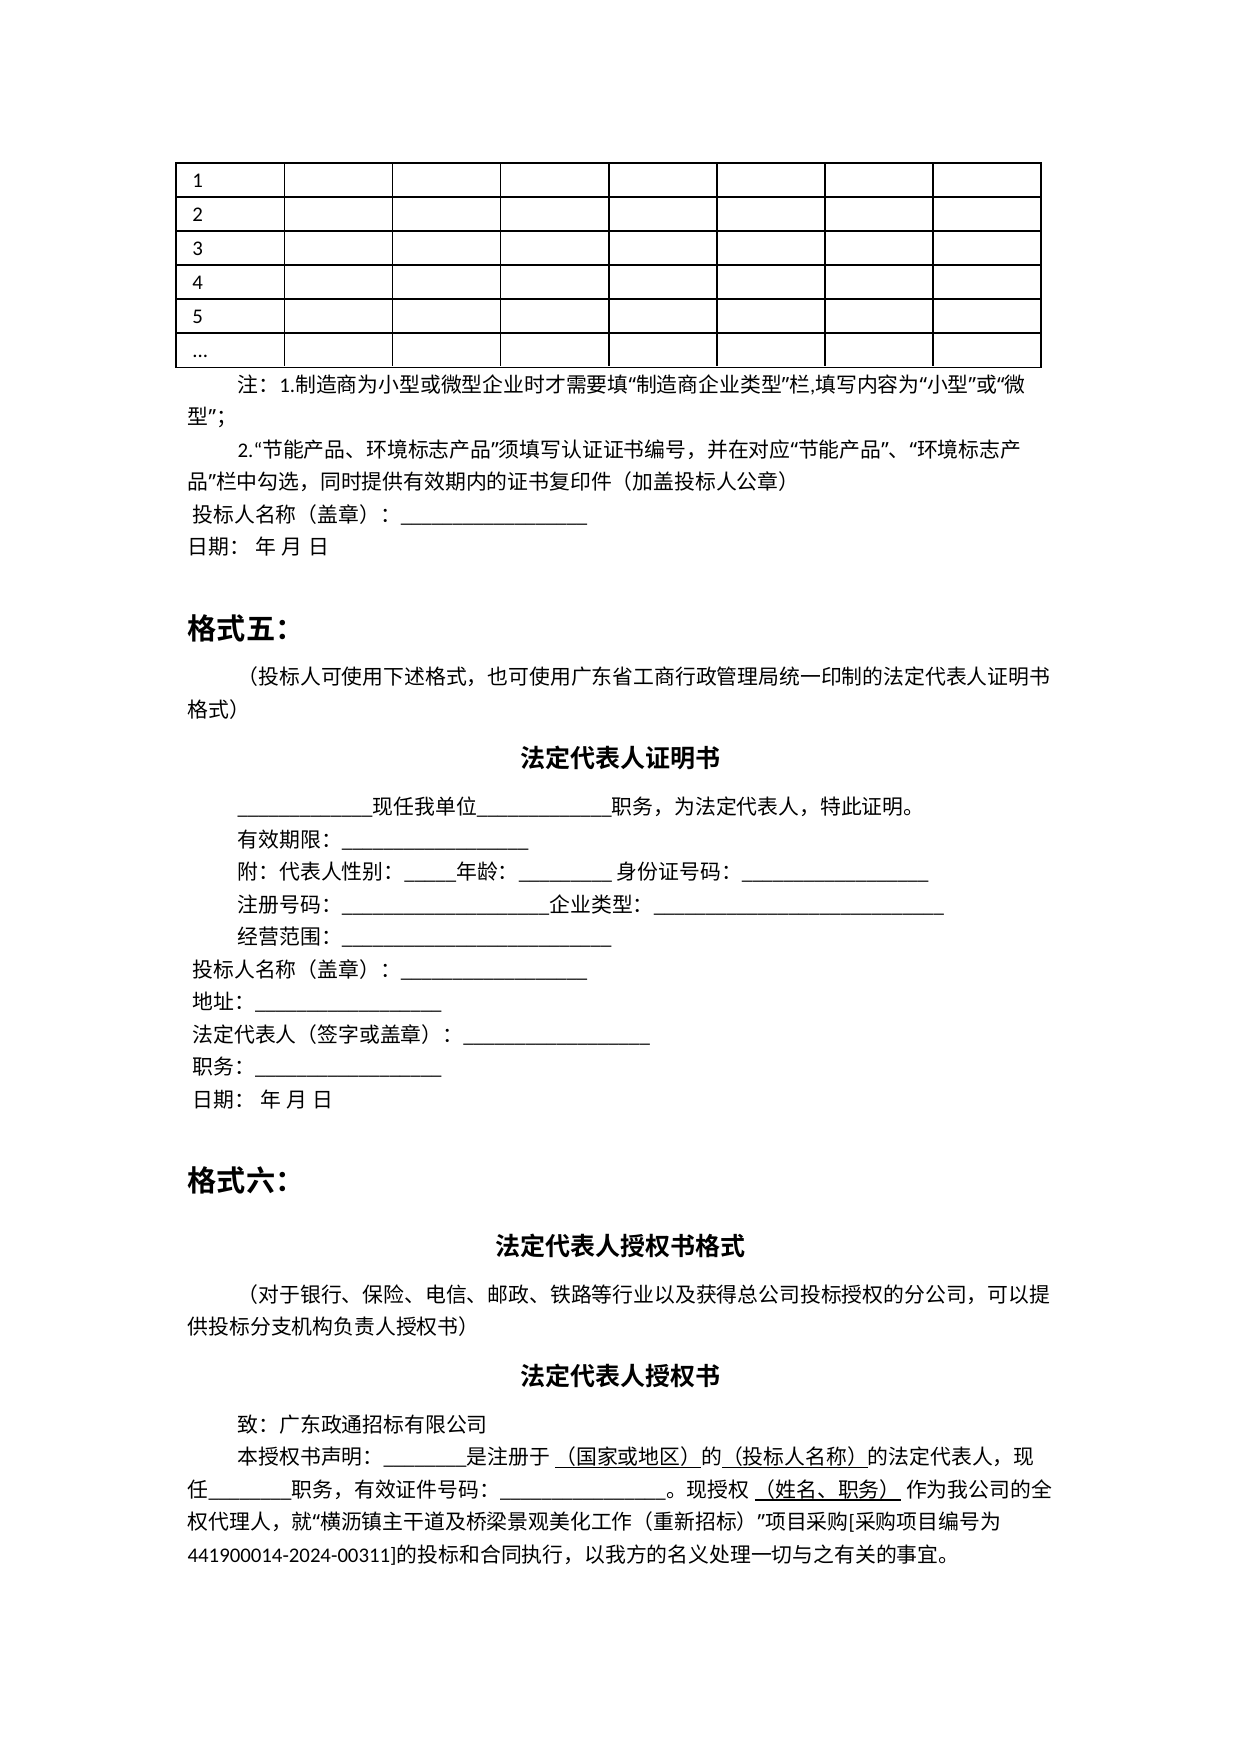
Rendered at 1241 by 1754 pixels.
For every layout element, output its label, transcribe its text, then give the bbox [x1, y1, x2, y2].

text （对于银行、保险、电信、邮政、铁路等行业以及获得总公司投标授权的分公司，可以提供投标分支机构负责人授权书） [187, 1278, 1053, 1343]
text _____________现任我单位_____________职务，为法定代表人，特此证明。 [187, 790, 1053, 823]
table_cell 3 [177, 232, 284, 264]
table_cell 1 [177, 164, 284, 196]
table_cell [501, 300, 608, 332]
table_cell 5 [177, 300, 284, 332]
text 格式五： [187, 595, 1053, 660]
table_cell 4 [177, 266, 284, 298]
table_cell [393, 164, 500, 196]
table_cell [610, 334, 716, 366]
text 2.“节能产品、环境标志产品”须填写认证证书编号，并在对应“节能产品”、“环境标志产品”栏中勾选，同时提供有效期内的证书复印件（加盖投标人公章） [187, 433, 1053, 498]
text 附：代表人性别：_____年龄：_________ 身份证号码：__________________ [187, 855, 1053, 888]
text 注册号码：____________________企业类型：____________________________ [187, 888, 1053, 920]
table_cell [934, 232, 1040, 264]
table_cell [393, 198, 500, 230]
table_cell [285, 300, 392, 332]
text 经营范围：__________________________ [187, 920, 1053, 953]
table_cell [285, 198, 392, 230]
text 法定代表人（签字或盖章）：__________________ [187, 1018, 1053, 1050]
text 致：广东政通招标有限公司 [187, 1408, 1053, 1440]
table_cell [718, 198, 824, 230]
table_cell [718, 232, 824, 264]
text 格式六： [187, 1148, 1053, 1213]
table_cell [826, 232, 932, 264]
table_cell [934, 164, 1040, 196]
table_cell [501, 198, 608, 230]
table_cell [610, 198, 716, 230]
table_cell [501, 266, 608, 298]
table_cell [610, 164, 716, 196]
table_cell [826, 198, 932, 230]
table_cell [393, 300, 500, 332]
text 有效期限：__________________ [187, 823, 1053, 855]
table_cell [285, 334, 392, 366]
text 投标人名称（盖章）：__________________ [187, 953, 1053, 985]
table_cell [718, 300, 824, 332]
table_cell [393, 334, 500, 366]
table_cell [826, 334, 932, 366]
table_cell [285, 164, 392, 196]
table_cell [610, 266, 716, 298]
text 投标人名称（盖章）：__________________ [187, 498, 1053, 530]
table_cell [610, 300, 716, 332]
table_cell [934, 266, 1040, 298]
text 职务：__________________ [187, 1050, 1053, 1083]
text 日期： 年 月 日 [187, 530, 1053, 563]
text 注：1.制造商为小型或微型企业时才需要填“制造商企业类型”栏,填写内容为“小型”或“微型”； [187, 368, 1053, 433]
table_cell [393, 232, 500, 264]
text 法定代表人授权书 [187, 1343, 1053, 1408]
text 法定代表人证明书 [187, 725, 1053, 790]
text （投标人可使用下述格式，也可使用广东省工商行政管理局统一印制的法定代表人证明书格式） [187, 660, 1053, 725]
table_cell [826, 300, 932, 332]
text 地址：__________________ [187, 985, 1053, 1018]
table_cell [393, 266, 500, 298]
table_cell 2 [177, 198, 284, 230]
table_cell [826, 164, 932, 196]
table_cell [610, 232, 716, 264]
table_cell [934, 300, 1040, 332]
table_cell [718, 334, 824, 366]
table_cell [501, 232, 608, 264]
table_cell [285, 266, 392, 298]
table_cell [934, 334, 1040, 366]
table_cell [501, 164, 608, 196]
table_cell [826, 266, 932, 298]
text 本授权书声明：________是注册于 （国家或地区）的（投标人名称）的法定代表人，现任________职务，有效证件号码：________________。现授权 （姓名、职务） 作为我公司的全权代理人，就“横沥镇主干道及桥梁景观美化工作（重新招标）”项目采购[采购项目编号为441900014-2024-00311]的投标和合同执行，以我方的名义处理一切与之有关的事宜。 [187, 1440, 1053, 1570]
text 法定代表人授权书格式 [187, 1213, 1053, 1278]
table_cell [501, 334, 608, 366]
table_cell [934, 198, 1040, 230]
table_cell [718, 266, 824, 298]
table_cell ... [177, 334, 284, 366]
table_cell [718, 164, 824, 196]
text 日期： 年 月 日 [187, 1083, 1053, 1115]
table_cell [285, 232, 392, 264]
